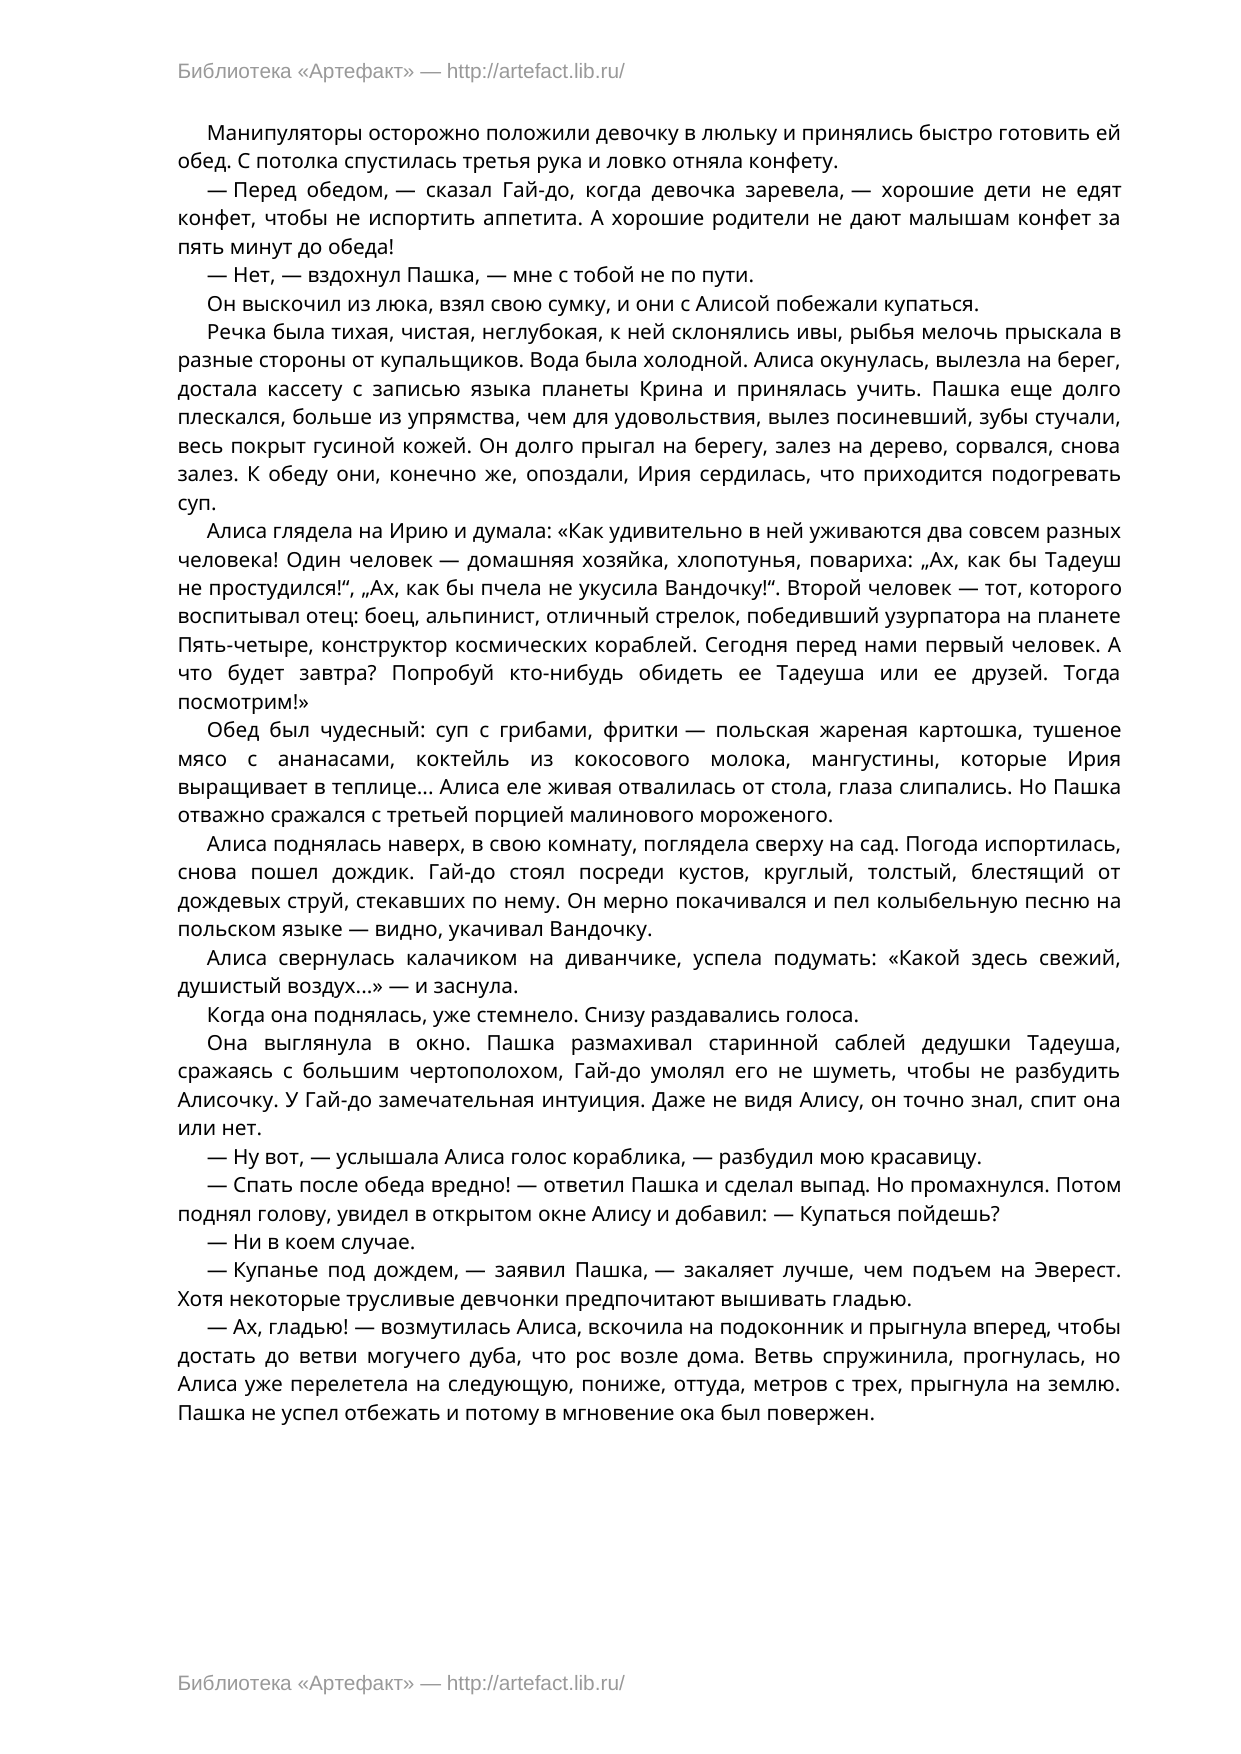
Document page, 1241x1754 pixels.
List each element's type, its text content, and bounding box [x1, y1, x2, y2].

text — Ах, гладью! — возмутилась Алиса, вскочила на подоконник и прыгнула вперед, чтобы достать до ветви могучего дуба, что рос возле дома. Ветвь спружинила, прогнулась, но Алиса уже перелетела на следующую, пониже, оттуда, метров с трех, прыгнула на землю. Пашка не успел отбежать и потому в мгновение ока был повержен. [177, 1312, 1122, 1426]
text — Нет, — вздохнул Пашка, — мне с тобой не по пути. [177, 260, 1122, 289]
text Он выскочил из люка, взял свою сумку, и они с Алисой побежали купаться. [177, 289, 1122, 317]
text Речка была тихая, чистая, неглубокая, к ней склонялись ивы, рыбья мелочь прыскала в разные стороны от купальщиков. Вода была холодной. Алиса окунулась, вылезла на берег, достала кассету с записью языка планеты Крина и принялась учить. Пашка еще долго плескался, больше из упрямства, чем для удовольствия, вылез посиневший, зубы стучали, весь покрыт гусиной кожей. Он долго прыгал на берегу, залез на дерево, сорвался, снова залез. К обеду они, конечно же, опоздали, Ирия сердилась, что приходится подогревать суп. [177, 317, 1122, 516]
text — Ну вот, — услышала Алиса голос кораблика, — разбудил мою красавицу. [177, 1142, 1122, 1170]
text Когда она поднялась, уже стемнело. Снизу раздавались голоса. [177, 1000, 1122, 1028]
text — Купанье под дождем, — заявил Пашка, — закаляет лучше, чем подъем на Эверест. Хотя некоторые трусливые девчонки предпочитают вышивать гладью. [177, 1256, 1122, 1312]
text Алиса глядела на Ирию и думала: «Как удивительно в ней уживаются два совсем разных человека! Один человек — домашняя хозяйка, хлопотунья, повариха: „Ах, как бы Тадеуш не простудился!“, „Ах, как бы пчела не укусила Вандочку!“. Второй человек — тот, которого воспитывал отец: боец, альпинист, отличный стрелок, победивший узурпатора на планете Пять-четыре, конструктор космических кораблей. Сегодня перед нами первый человек. А что будет завтра? Попробуй кто-нибудь обидеть ее Тадеуша или ее друзей. Тогда посмотрим!» [177, 516, 1122, 715]
text Она выглянула в окно. Пашка размахивал старинной саблей дедушки Тадеуша, сражаясь с большим чертополохом, Гай-до умолял его не шуметь, чтобы не разбудить Алисочку. У Гай-до замечательная интуиция. Даже не видя Алису, он точно знал, спит она или нет. [177, 1028, 1122, 1142]
text — Перед обедом, — сказал Гай-до, когда девочка заревела, — хорошие дети не едят конфет, чтобы не испортить аппетита. А хорошие родители не дают малышам конфет за пять минут до обеда! [177, 175, 1122, 260]
text Обед был чудесный: суп с грибами, фритки — польская жареная картошка, тушеное мясо с ананасами, коктейль из кокосового молока, мангустины, которые Ирия выращивает в теплице... Алиса еле живая отвалилась от стола, глаза слипались. Но Пашка отважно сражался с третьей порцией малинового мороженого. [177, 715, 1122, 829]
text Алиса свернулась калачиком на диванчике, успела подумать: «Какой здесь свежий, душистый воздух...» — и заснула. [177, 943, 1122, 1000]
text — Спать после обеда вредно! — ответил Пашка и сделал выпад. Но промахнулся. Потом поднял голову, увидел в открытом окне Алису и добавил: — Купаться пойдешь? [177, 1170, 1122, 1227]
text Алиса поднялась наверх, в свою комнату, поглядела сверху на сад. Погода испортилась, снова пошел дождик. Гай-до стоял посреди кустов, круглый, толстый, блестящий от дождевых струй, стекавших по нему. Он мерно покачивался и пел колыбельную песню на польском языке — видно, укачивал Вандочку. [177, 829, 1122, 943]
text — Ни в коем случае. [177, 1227, 1122, 1256]
text Манипуляторы осторожно положили девочку в люльку и принялись быстро готовить ей обед. С потолка спустилась третья рука и ловко отняла конфету. [177, 118, 1122, 175]
